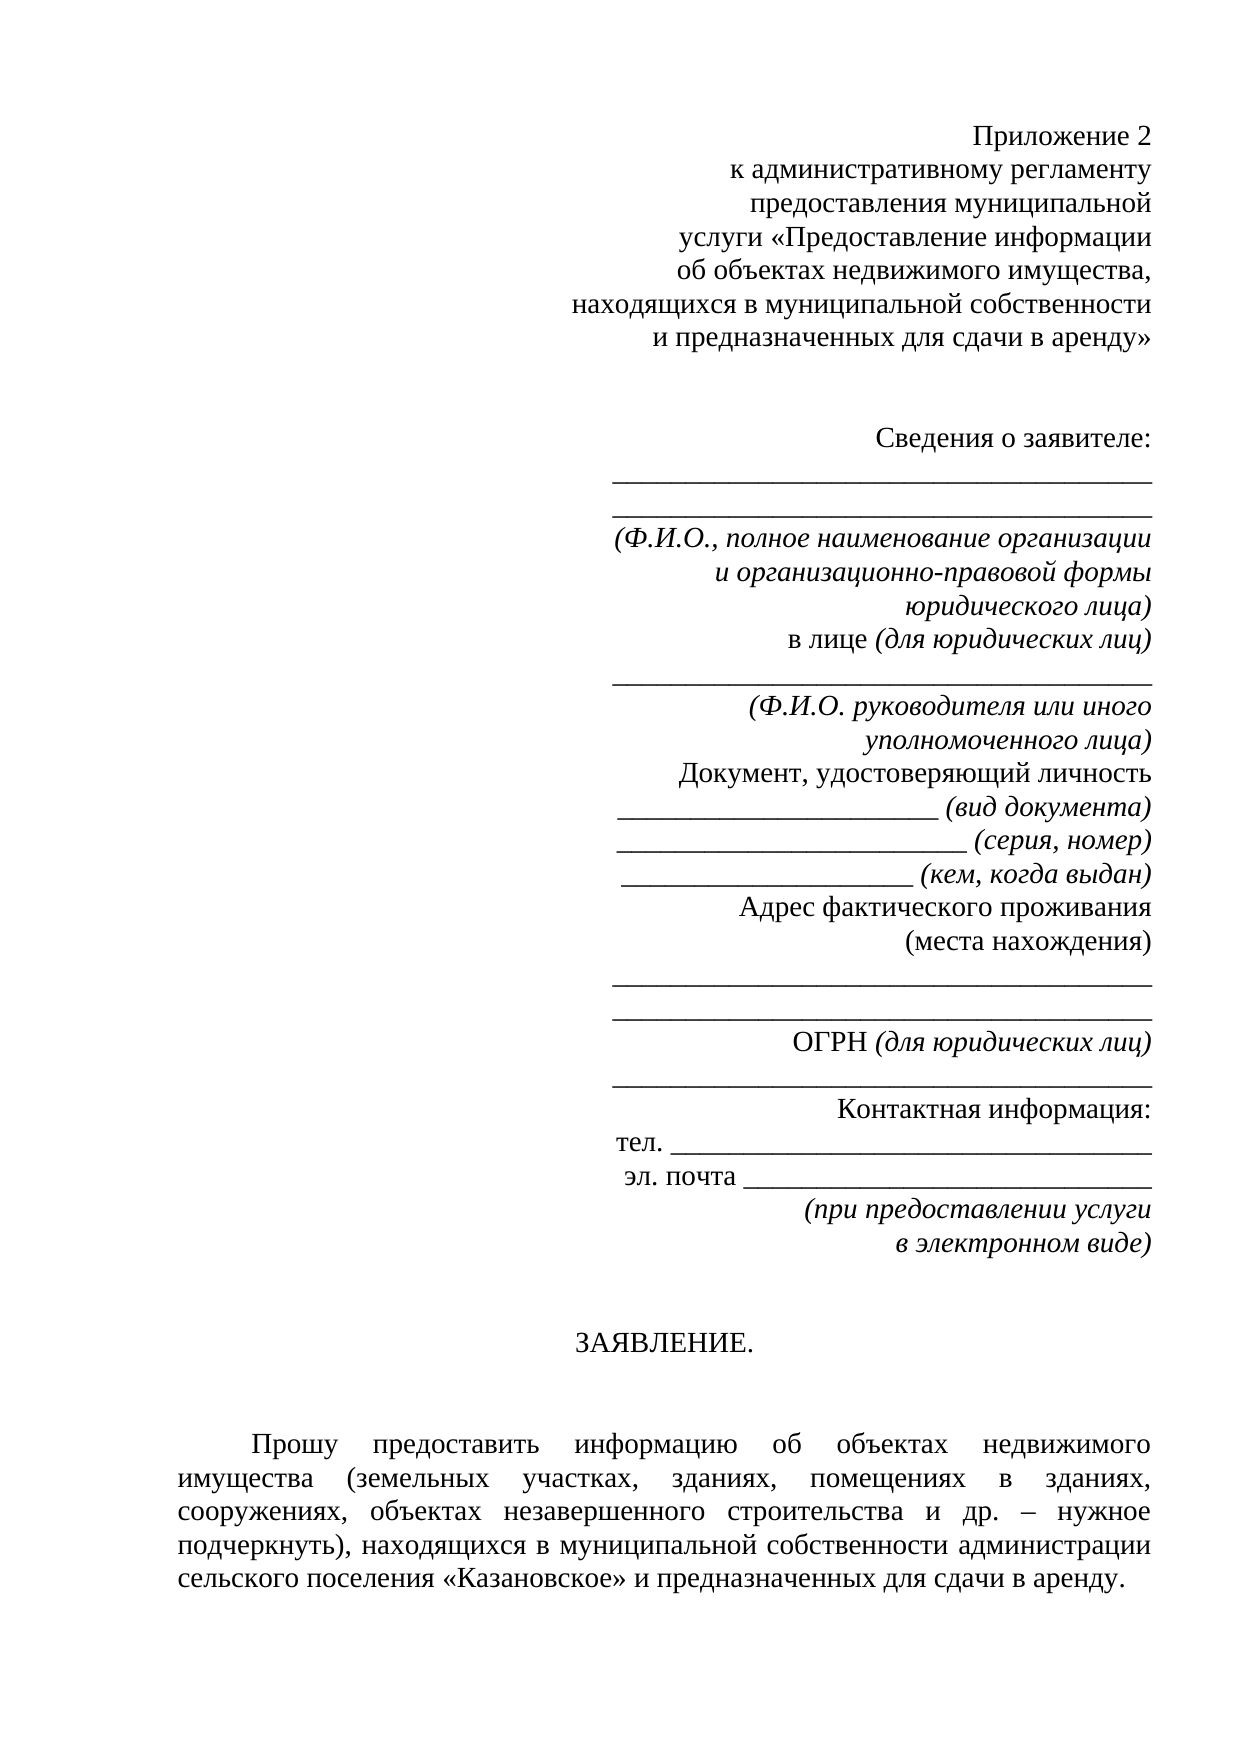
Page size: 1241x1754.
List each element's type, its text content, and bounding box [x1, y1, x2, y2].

text (Ф.И.О., полное наименование организации [177, 521, 1152, 554]
text _____________________________________ [177, 655, 1152, 688]
text ЗАЯВЛЕНИЕ. [177, 1326, 1152, 1359]
text об объектах недвижимого имущества, [177, 252, 1152, 286]
text Сведения о заявителе: [177, 420, 1152, 453]
text Адрес фактического проживания [177, 889, 1152, 923]
text _____________________________________ [177, 1057, 1152, 1091]
text в лице (для юридических лиц) [177, 621, 1152, 655]
text ________________________ (серия, номер) [177, 822, 1152, 856]
text _____________________________________ [177, 453, 1152, 487]
text ОГРН (для юридических лиц) [177, 1024, 1152, 1057]
text предоставления муниципальной [177, 185, 1152, 219]
text Контактная информация: [177, 1091, 1152, 1124]
text _____________________________________ [177, 487, 1152, 521]
text услуги «Предоставление информации [177, 219, 1152, 252]
text в электронном виде) [177, 1225, 1152, 1258]
text тел. _________________________________ [177, 1124, 1152, 1158]
text юридического лица) [177, 588, 1152, 621]
text находящихся в муниципальной собственности [177, 286, 1152, 319]
text уполномоченного лица) [177, 722, 1152, 755]
text эл. почта ____________________________ [177, 1158, 1152, 1191]
text и предназначенных для сдачи в аренду» [177, 319, 1152, 353]
text _____________________________________ [177, 957, 1152, 990]
text (при предоставлении услуги [177, 1191, 1152, 1225]
text к административному регламенту [177, 152, 1152, 185]
text (места нахождения) [177, 923, 1152, 957]
text Прошу предоставить информацию об объектах недвижимого имущества (земельных участках, зданиях, помещениях в зданиях, сооружениях, объектах незавершенного строительства и др. – нужное подчеркнуть), находящихся в муниципальной собственности администрации сельского поселения «Казановское» и предназначенных для сдачи в аренду. [177, 1426, 1152, 1594]
text ____________________ (кем, когда выдан) [177, 856, 1152, 889]
text ______________________ (вид документа) [177, 789, 1152, 822]
text и организационно-правовой формы [177, 554, 1152, 588]
text Документ, удостоверяющий личность [177, 755, 1152, 789]
text (Ф.И.О. руководителя или иного [177, 688, 1152, 722]
text Приложение 2 [177, 118, 1152, 152]
text _____________________________________ [177, 990, 1152, 1024]
